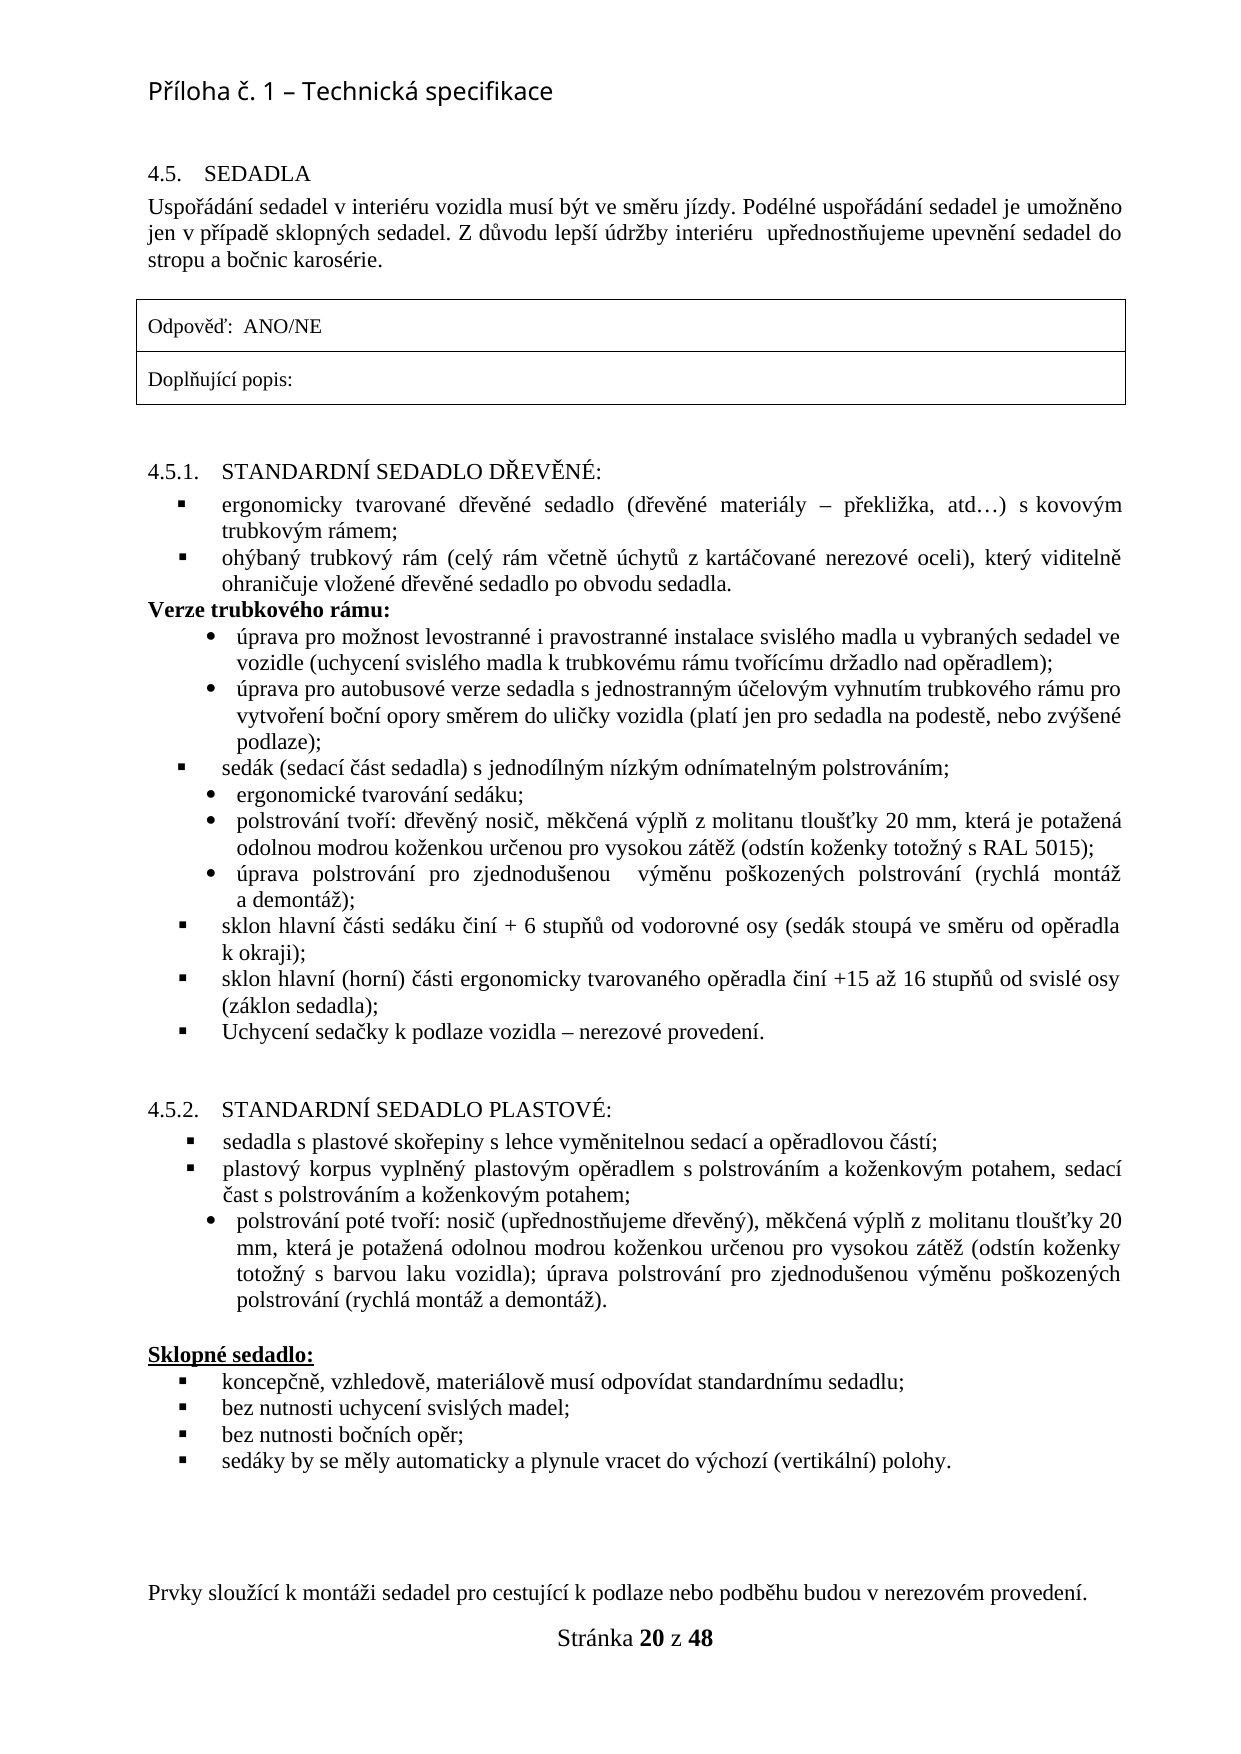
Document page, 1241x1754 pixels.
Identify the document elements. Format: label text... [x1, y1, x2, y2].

list úprava pro možnost levostranné i pravostranné instalace svislého madla u vybraných sedadel ve vozidle (uchycení svislého madla k trubkovému rámu tvořícímu držadlo nad opěradlem); [207, 623, 1122, 675]
subtitle Standardní sedadlo PLASTOVÉ: [148, 1096, 1122, 1122]
list Uchycení sedačky k podlaze vozidla – nerezové provedení. [177, 1018, 1122, 1044]
text Sklopné sedadlo: [148, 1342, 1122, 1368]
list úprava pro autobusové verze sedadla s jednostranným účelovým vyhnutím trubkového rámu pro vytvoření boční opory směrem do uličky vozidla (platí jen pro sedadla na podestě, nebo zvýšené podlaze); [207, 675, 1122, 754]
list sklon hlavní části sedáku činí + 6 stupňů od vodorovné osy (sedák stoupá ve směru od opěradla k okraji); [177, 913, 1122, 965]
list úprava polstrování pro zjednodušenou výměnu poškozených polstrování (rychlá montáž a demontáž); [207, 860, 1122, 913]
text Prvky sloužící k montáži sedadel pro cestující k podlaze nebo podběhu budou v nerezovém provedení. [148, 1579, 1122, 1605]
list polstrování poté tvoří: nosič (upřednostňujeme dřevěný), měkčená výplň z molitanu tloušťky 20 mm, která je potažená odolnou modrou koženkou určenou pro vysokou zátěž (odstín koženky totožný s barvou laku vozidla); úprava polstrování pro zjednodušenou výměnu poškozených polstrování (rychlá montáž a demontáž). [207, 1207, 1122, 1313]
list koncepčně, vzhledově, materiálově musí odpovídat standardnímu sedadlu; [177, 1368, 1122, 1394]
list ohýbaný trubkový rám (celý rám včetně úchytů z kartáčované nerezové oceli), který viditelně ohraničuje vložené dřevěné sedadlo po obvodu sedadla. [177, 544, 1122, 596]
list polstrování tvoří: dřevěný nosič, měkčená výplň z molitanu tloušťky 20 mm, která je potažená odolnou modrou koženkou určenou pro vysokou zátěž (odstín koženky totožný s RAL 5015); [207, 807, 1122, 860]
list sedáky by se měly automaticky a plynule vracet do výchozí (vertikální) polohy. [177, 1447, 1122, 1473]
list bez nutnosti bočních opěr; [177, 1421, 1122, 1447]
list ergonomické tvarování sedáku; [207, 781, 1122, 807]
list sklon hlavní (horní) části ergonomicky tvarovaného opěradla činí +15 až 16 stupňů od svislé osy (záklon sedadla); [177, 965, 1122, 1018]
list Verze trubkového rámu: [148, 596, 1122, 623]
table_header Odpověď: ANO/NE [137, 300, 1125, 351]
list ergonomicky tvarované dřevěné sedadlo (dřevěné materiály – překližka, atd…) s kovovým trubkovým rámem; [176, 491, 1122, 544]
list sedadla s plastové skořepiny s lehce vyměnitelnou sedací a opěradlovou částí; [185, 1128, 1122, 1155]
text Uspořádání sedadel v interiéru vozidla musí být ve směru jízdy. Podélné uspořádání sedadel je umožněno jen v případě sklopných sedadel. Z důvodu lepší údržby interiéru upřednostňujeme upevnění sedadel do stropu a bočnic karosérie. [148, 193, 1122, 272]
list sedák (sedací část sedadla) s jednodílným nízkým odnímatelným polstrováním; [176, 754, 1122, 781]
list bez nutnosti uchycení svislých madel; [177, 1394, 1122, 1421]
subtitle Standardní sedadlo DŘEVĚNÉ: [148, 458, 1122, 485]
table_cell Doplňující popis: [137, 352, 1125, 403]
subtitle Sedadla [148, 161, 1122, 187]
list plastový korpus vyplněný plastovým opěradlem s polstrováním a koženkovým potahem, sedací čast s polstrováním a koženkovým potahem; [185, 1155, 1122, 1207]
